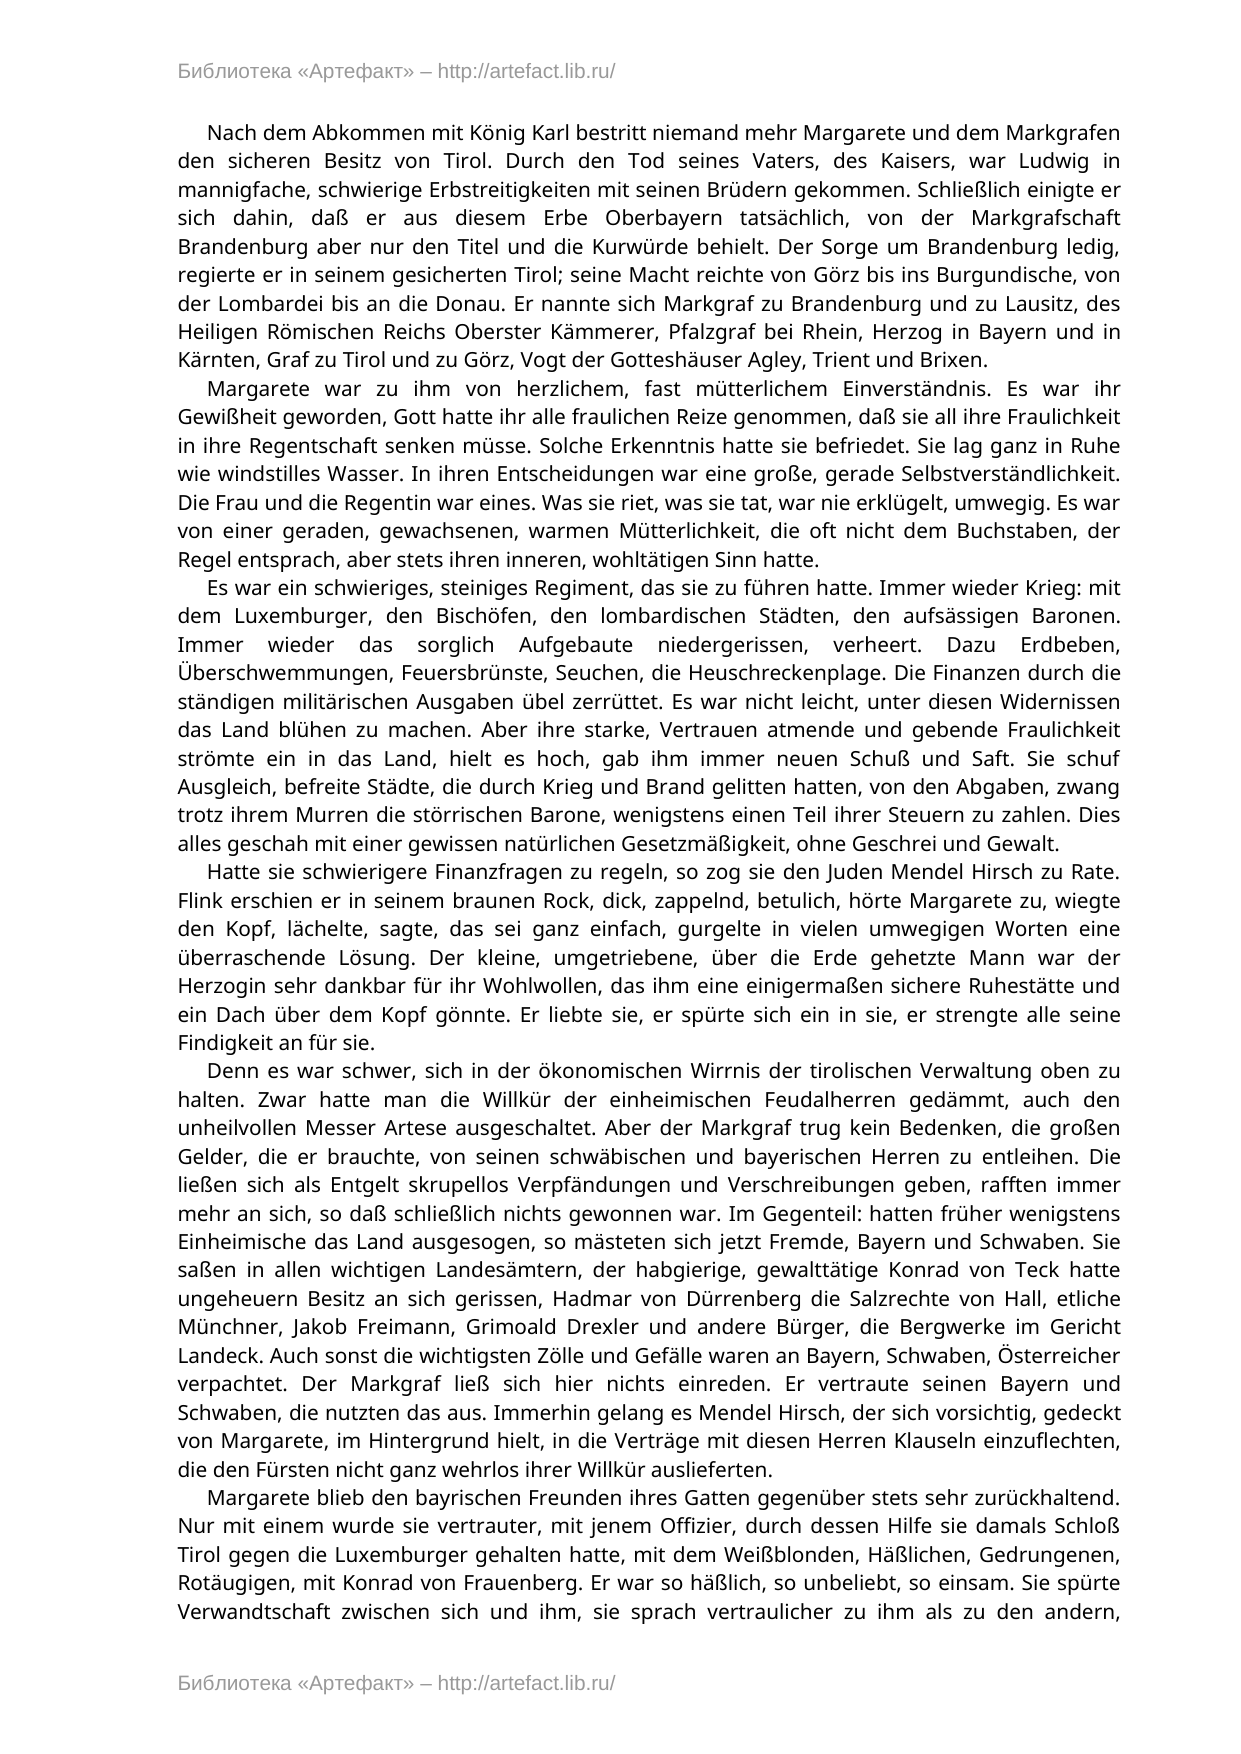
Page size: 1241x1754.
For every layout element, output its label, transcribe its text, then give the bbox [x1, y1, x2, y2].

text Hatte sie schwierigere Finanzfragen zu regeln, so zog sie den Juden Mendel Hirsch zu Rate. Flink erschien er in seinem braunen Rock, dick, zappelnd, betulich, hörte Margarete zu, wiegte den Kopf, lächelte, sagte, das sei ganz einfach, gurgelte in vielen umwegigen Worten eine überraschende Lösung. Der kleine, umgetriebene, über die Erde gehetzte Mann war der Herzogin sehr dankbar für ihr Wohlwollen, das ihm eine einigermaßen sichere Ruhestätte und ein Dach über dem Kopf gönnte. Er liebte sie, er spürte sich ein in sie, er strengte alle seine Findigkeit an für sie. [177, 857, 1122, 1057]
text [177, 1483, 1122, 1625]
text Denn es war schwer, sich in der ökonomischen Wirrnis der tirolischen Verwaltung oben zu halten. Zwar hatte man die Willkür der einheimischen Feudalherren gedämmt, auch den unheilvollen Messer Artese ausgeschaltet. Aber der Markgraf trug kein Bedenken, die großen Gelder, die er brauchte, von seinen schwäbischen und bayerischen Herren zu entleihen. Die ließen sich als Entgelt skrupellos Verpfändungen und Verschreibungen geben, rafften immer mehr an sich, so daß schließlich nichts gewonnen war. Im Gegenteil: hatten früher wenigstens Einheimische das Land ausgesogen, so mästeten sich jetzt Fremde, Bayern und Schwaben. Sie saßen in allen wichtigen Landesämtern, der habgierige, gewalttätige Konrad von Teck hatte ungeheuern Besitz an sich gerissen, Hadmar von Dürrenberg die Salzrechte von Hall, etliche Münchner, Jakob Freimann, Grimoald Drexler und andere Bürger, die Bergwerke im Gericht Landeck. Auch sonst die wichtigsten Zölle und Gefälle waren an Bayern, Schwaben, Österreicher verpachtet. Der Markgraf ließ sich hier nichts einreden. Er vertraute seinen Bayern und Schwaben, die nutzten das aus. Immerhin gelang es Mendel Hirsch, der sich vorsichtig, gedeckt von Margarete, im Hintergrund hielt, in die Verträge mit diesen Herren Klauseln einzuflechten, die den Fürsten nicht ganz wehrlos ihrer Willkür auslieferten. [177, 1057, 1122, 1483]
text Margarete war zu ihm von herzlichem, fast mütterlichem Einverständnis. Es war ihr Gewißheit geworden, Gott hatte ihr alle fraulichen Reize genommen, daß sie all ihre Fraulichkeit in ihre Regentschaft senken müsse. Solche Erkenntnis hatte sie befriedet. Sie lag ganz in Ruhe wie windstilles Wasser. In ihren Entscheidungen war eine große, gerade Selbstverständlichkeit. Die Frau und die Regentin war eines. Was sie riet, was sie tat, war nie erklügelt, umwegig. Es war von einer geraden, gewachsenen, warmen Mütterlichkeit, die oft nicht dem Buchstaben, der Regel entsprach, aber stets ihren inneren, wohltätigen Sinn hatte. [177, 374, 1122, 573]
text Es war ein schwieriges, steiniges Regiment, das sie zu führen hatte. Immer wieder Krieg: mit dem Luxemburger, den Bischöfen, den lombardischen Städten, den aufsässigen Baronen. Immer wieder das sorglich Aufgebaute niedergerissen, verheert. Dazu Erdbeben, Überschwemmungen, Feuersbrünste, Seuchen, die Heuschreckenplage. Die Finanzen durch die ständigen militärischen Ausgaben übel zerrüttet. Es war nicht leicht, unter diesen Widernissen das Land blühen zu machen. Aber ihre starke, Vertrauen atmende und gebende Fraulichkeit strömte ein in das Land, hielt es hoch, gab ihm immer neuen Schuß und Saft. Sie schuf Ausgleich, befreite Städte, die durch Krieg und Brand gelitten hatten, von den Abgaben, zwang trotz ihrem Murren die störrischen Barone, wenigstens einen Teil ihrer Steuern zu zahlen. Dies alles geschah mit einer gewissen natürlichen Gesetzmäßigkeit, ohne Geschrei und Gewalt. [177, 573, 1122, 857]
text Nach dem Abkommen mit König Karl bestritt niemand mehr Margarete und dem Markgrafen den sicheren Besitz von Tirol. Durch den Tod seines Vaters, des Kaisers, war Ludwig in mannigfache, schwierige Erbstreitigkeiten mit seinen Brüdern gekommen. Schließlich einigte er sich dahin, daß er aus diesem Erbe Oberbayern tatsächlich, von der Markgrafschaft Brandenburg aber nur den Titel und die Kurwürde behielt. Der Sorge um Brandenburg ledig, regierte er in seinem gesicherten Tirol; seine Macht reichte von Görz bis ins Burgundische, von der Lombardei bis an die Donau. Er nannte sich Markgraf zu Brandenburg und zu Lausitz, des Heiligen Römischen Reichs Oberster Kämmerer, Pfalzgraf bei Rhein, Herzog in Bayern und in Kärnten, Graf zu Tirol und zu Görz, Vogt der Gotteshäuser Agley, Trient und Brixen. [177, 118, 1122, 374]
